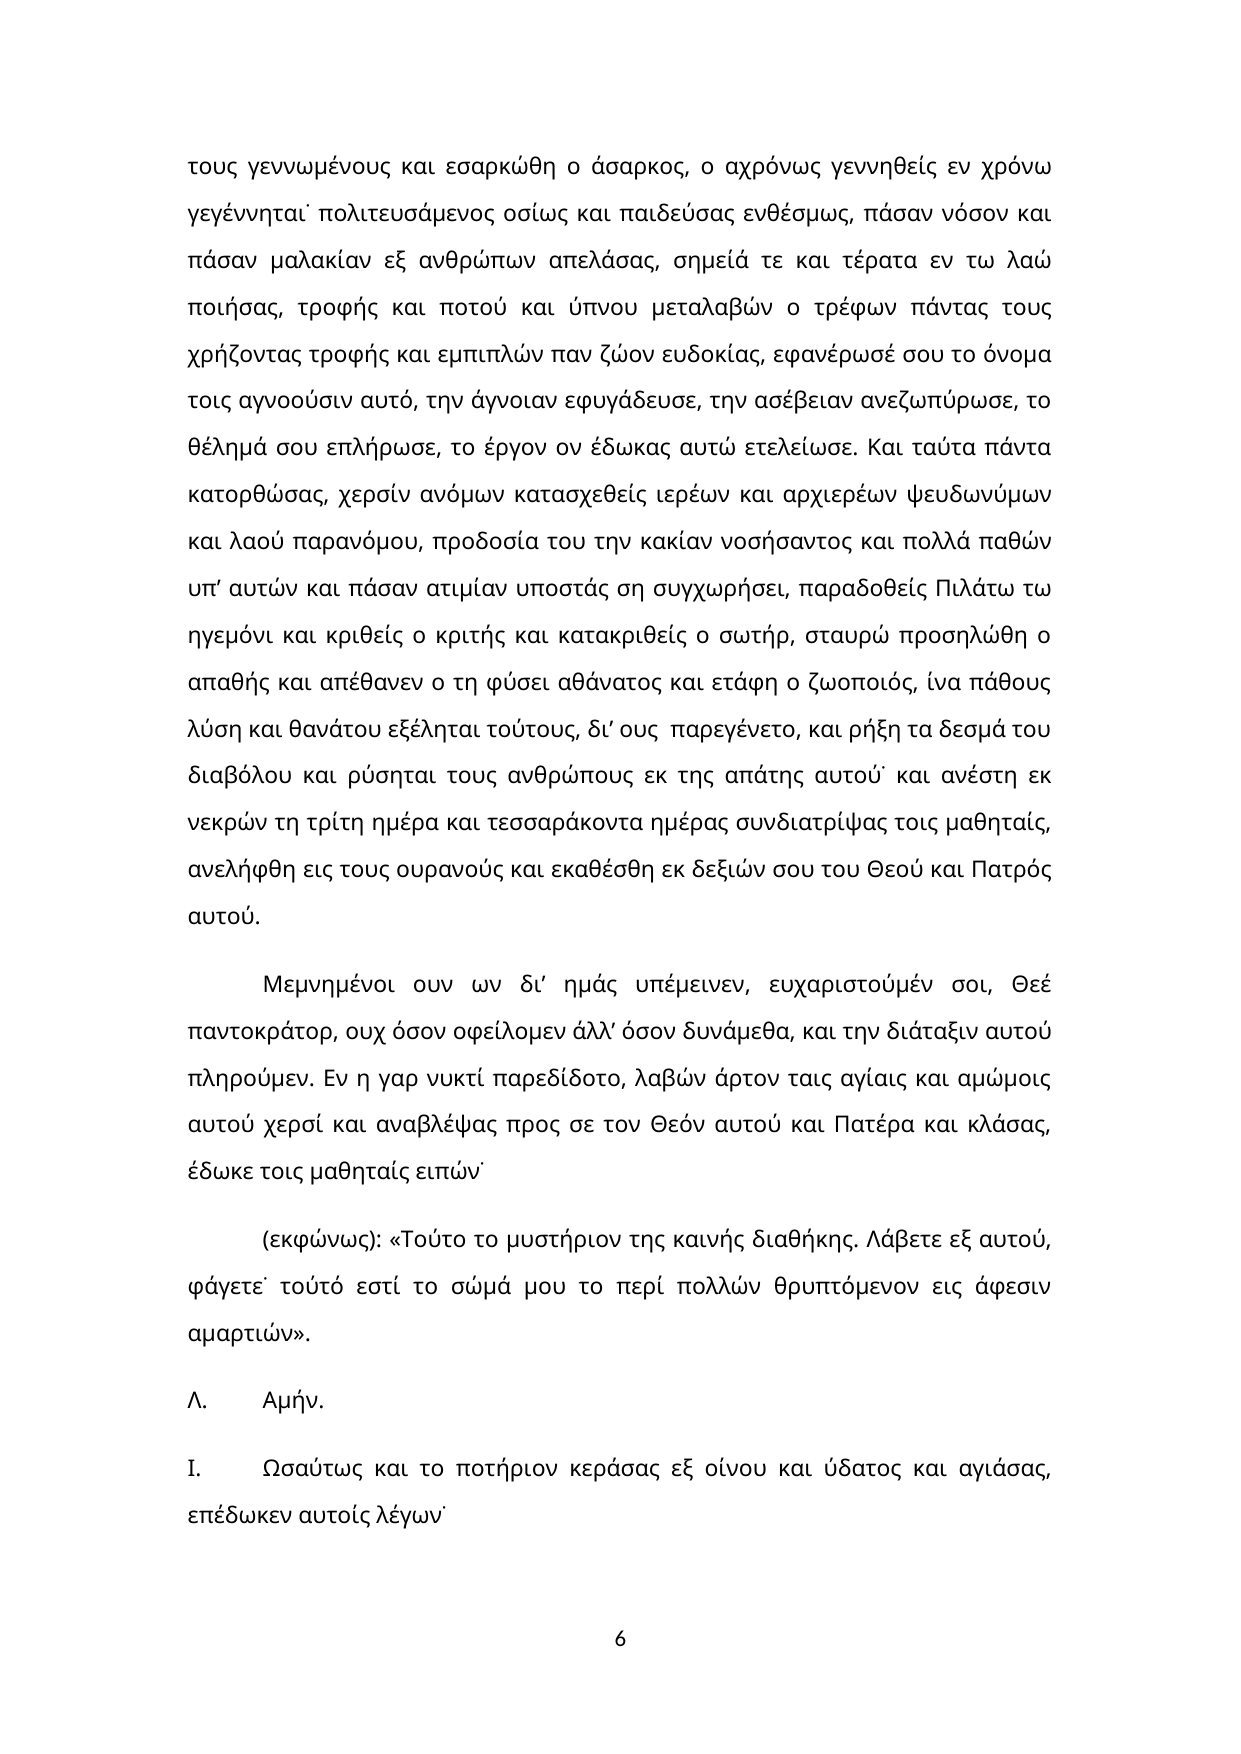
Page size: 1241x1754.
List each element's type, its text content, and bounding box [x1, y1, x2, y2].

text Λ. Αμήν. [187, 1384, 1053, 1416]
text Ι. Ωσαύτως και το ποτήριον κεράσας εξ οίνου και ύδατος και αγιάσας, επέδωκεν αυτοίς λέγων˙ [187, 1452, 1053, 1530]
text (εκφώνως): «Τούτο το μυστήριον της καινής διαθήκης. Λάβετε εξ αυτού, φάγετε˙ τούτό εστί το σώμά μου το περί πολλών θρυπτόμενον εις άφεσιν αμαρτιών». [187, 1223, 1053, 1348]
text Μεμνημένοι ουν ων δι’ ημάς υπέμεινεν, ευχαριστούμέν σοι, Θεέ παντοκράτορ, ουχ όσον οφείλομεν άλλ’ όσον δυνάμεθα, και την διάταξιν αυτού πληρούμεν. Εν η γαρ νυκτί παρεδίδοτο, λαβών άρτον ταις αγίαις και αμώμοις αυτού χερσί και αναβλέψας προς σε τον Θεόν αυτού και Πατέρα και κλάσας, έδωκε τοις μαθηταίς ειπών˙ [187, 968, 1053, 1186]
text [187, 150, 1053, 931]
